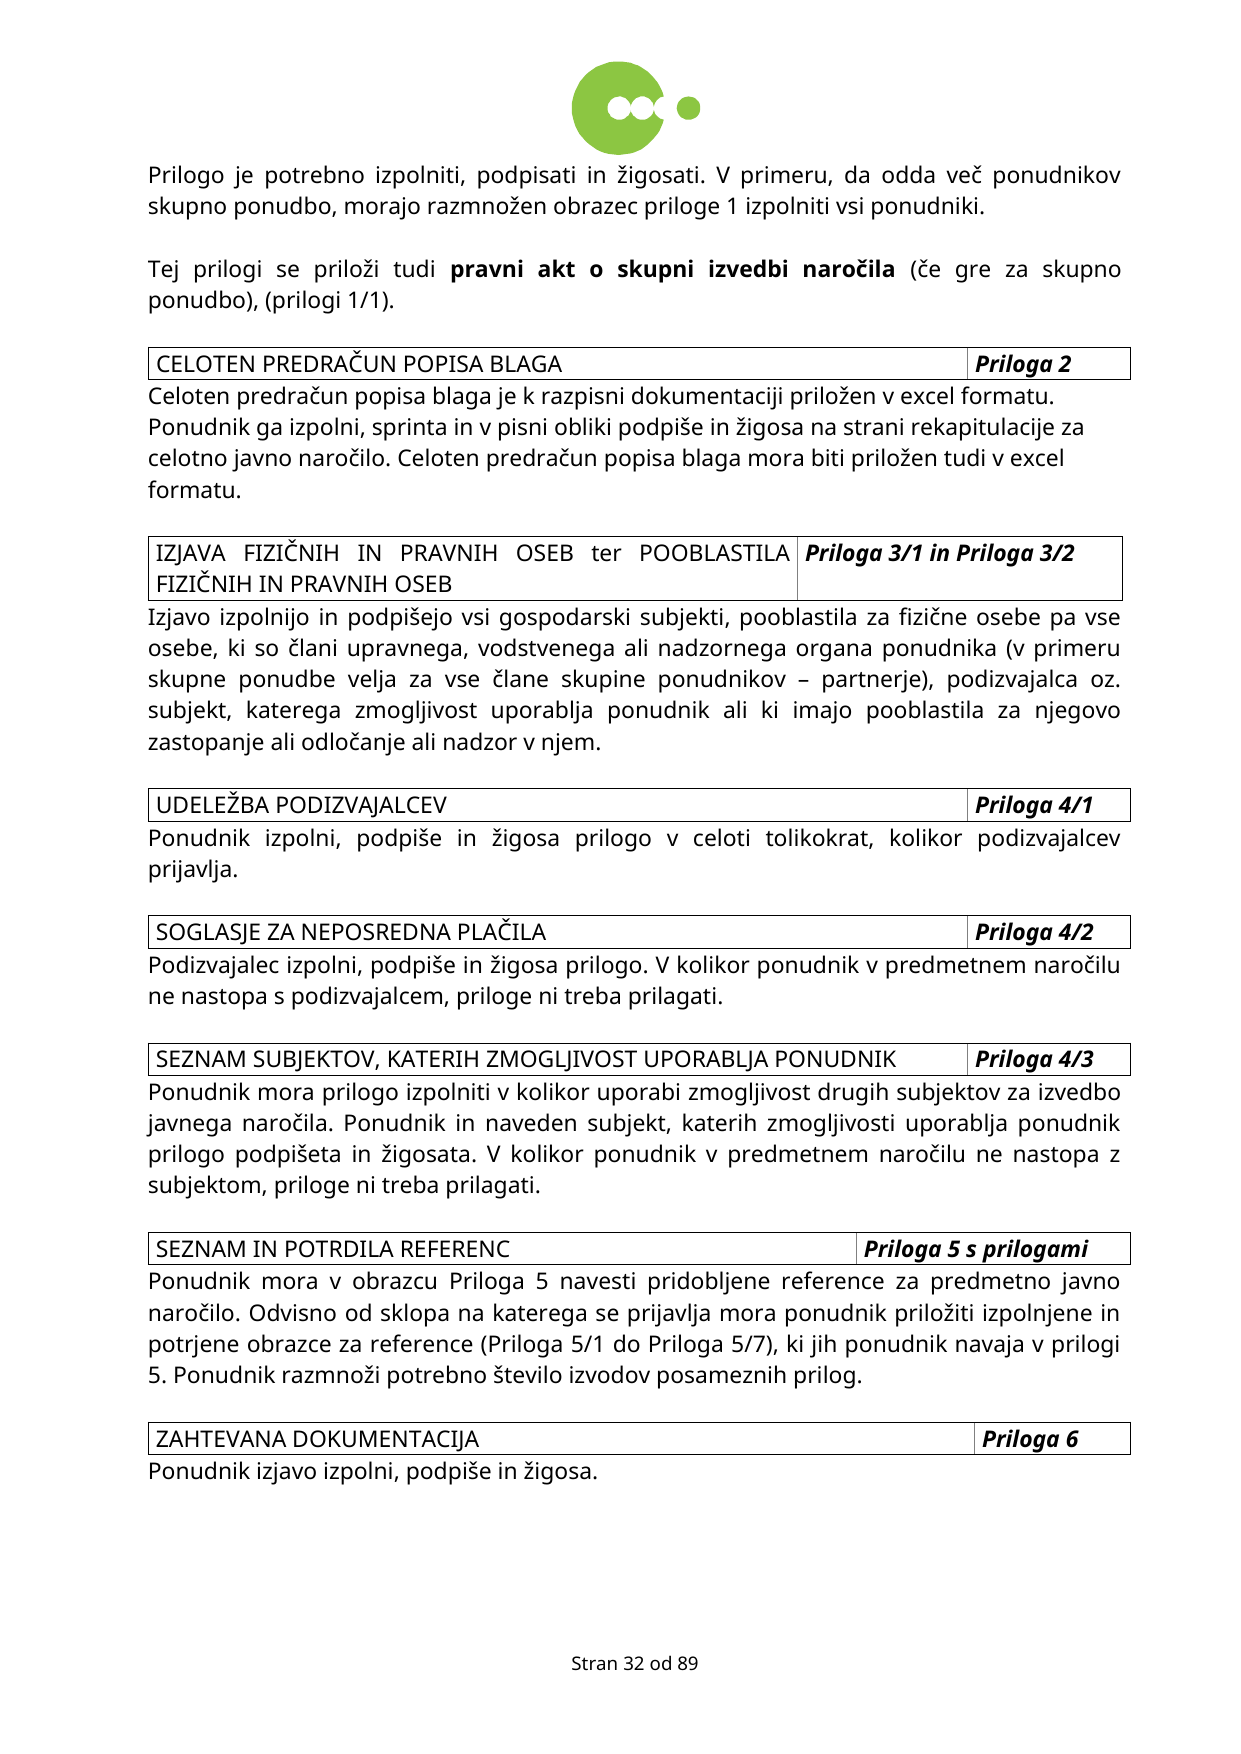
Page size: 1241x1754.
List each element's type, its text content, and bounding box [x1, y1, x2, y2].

text Ponudnik izjavo izpolni, podpiše in žigosa. [148, 1455, 1122, 1486]
table_header Priloga 2 [968, 348, 1130, 379]
table_header SOGLASJE ZA NEPOSREDNA PLAČILA [149, 916, 967, 948]
table_header Priloga 4/2 [968, 916, 1130, 948]
text Celoten predračun popisa blaga je k razpisni dokumentaciji priložen v excel formatu. Ponudnik ga izpolni, sprinta in v pisni obliki podpiše in žigosa na strani rekapitulacije za celotno javno naročilo. Celoten predračun popisa blaga mora biti priložen tudi v excel formatu. [148, 380, 1122, 505]
table_header Priloga 4/3 [968, 1044, 1130, 1075]
text Tej prilogi se priloži tudi pravni akt o skupni izvedbi naročila (če gre za skupno ponudbo), (prilogi 1/1). [148, 253, 1122, 315]
table_header Priloga 5 s prilogami [857, 1233, 1130, 1264]
table_header Priloga 4/1 [968, 789, 1130, 821]
text Ponudnik mora prilogo izpolniti v kolikor uporabi zmogljivost drugih subjektov za izvedbo javnega naročila. Ponudnik in naveden subjekt, katerih zmogljivosti uporablja ponudnik prilogo podpišeta in žigosata. V kolikor ponudnik v predmetnem naročilu ne nastopa z subjektom, priloge ni treba prilagati. [148, 1076, 1122, 1201]
text Ponudnik izpolni, podpiše in žigosa prilogo v celoti tolikokrat, kolikor podizvajalcev prijavlja. [148, 822, 1122, 884]
table_header ZAHTEVANA DOKUMENTACIJA [149, 1423, 974, 1454]
table_header CELOTEN PREDRAČUN POPISA BLAGA [149, 348, 967, 379]
table_header SEZNAM SUBJEKTOV, KATERIH ZMOGLJIVOST UPORABLJA PONUDNIK [149, 1044, 967, 1075]
text Podizvajalec izpolni, podpiše in žigosa prilogo. V kolikor ponudnik v predmetnem naročilu ne nastopa s podizvajalcem, priloge ni treba prilagati. [148, 949, 1122, 1011]
text Ponudnik mora v obrazcu Priloga 5 navesti pridobljene reference za predmetno javno naročilo. Odvisno od sklopa na katerega se prijavlja mora ponudnik priložiti izpolnjene in potrjene obrazce za reference (Priloga 5/1 do Priloga 5/7), ki jih ponudnik navaja v prilogi 5. Ponudnik razmnoži potrebno število izvodov posameznih prilog. [148, 1265, 1122, 1390]
text Prilogo je potrebno izpolniti, podpisati in žigosati. V primeru, da odda več ponudnikov skupno ponudbo, morajo razmnožen obrazec priloge 1 izpolniti vsi ponudniki. [148, 159, 1122, 222]
text Izjavo izpolnijo in podpišejo vsi gospodarski subjekti, pooblastila za fizične osebe pa vse osebe, ki so člani upravnega, vodstvenega ali nadzornega organa ponudnika (v primeru skupne ponudbe velja za vse člane skupine ponudnikov – partnerje), podizvajalca oz. subjekt, katerega zmogljivost uporablja ponudnik ali ki imajo pooblastila za njegovo zastopanje ali odločanje ali nadzor v njem. [148, 601, 1122, 757]
table_header UDELEŽBA PODIZVAJALCEV [149, 789, 967, 821]
table_header SEZNAM IN POTRDILA REFERENC [149, 1233, 856, 1264]
table_header Priloga 6 [975, 1423, 1130, 1454]
table_header IZJAVA FIZIČNIH IN PRAVNIH OSEB ter POOBLASTILA FIZIČNIH IN PRAVNIH OSEB [149, 537, 797, 600]
table_header Priloga 3/1 in Priloga 3/2 [798, 537, 1122, 600]
